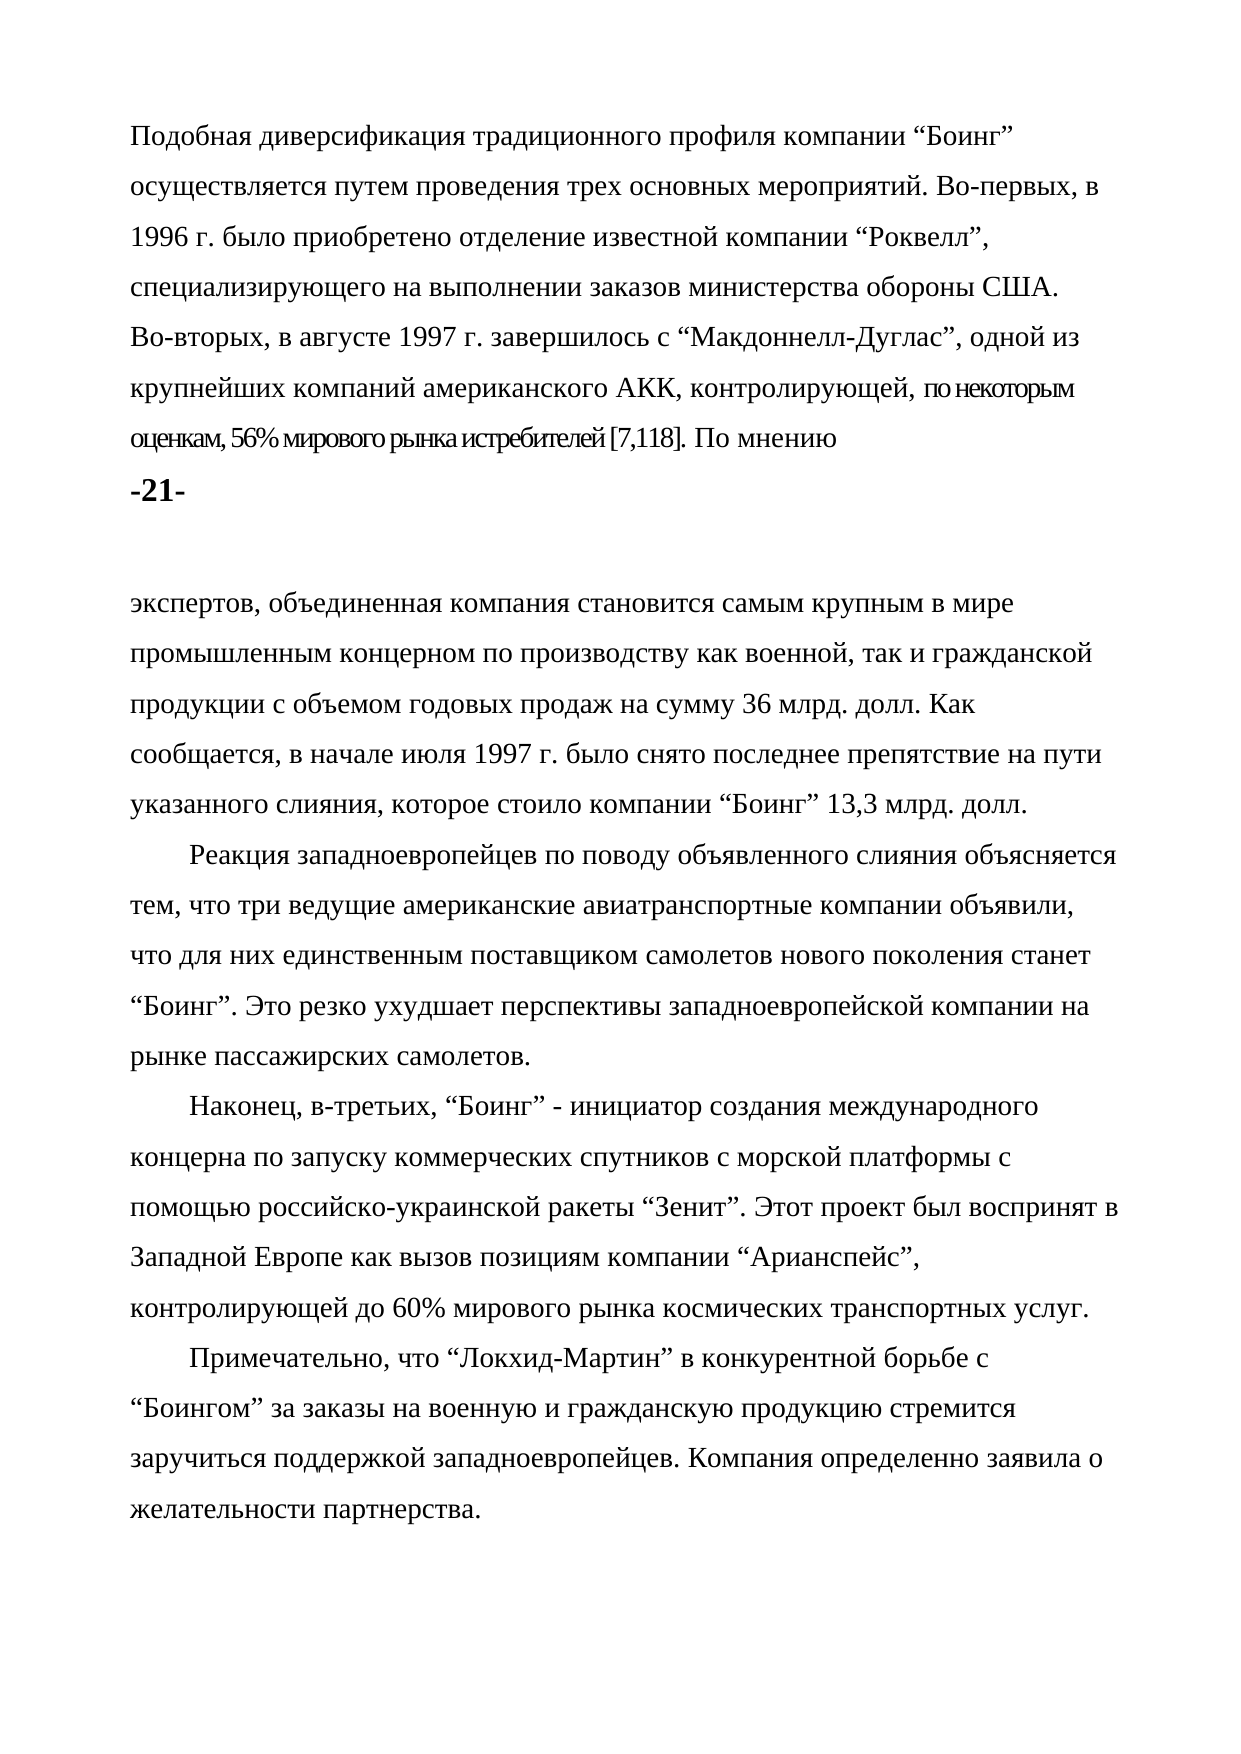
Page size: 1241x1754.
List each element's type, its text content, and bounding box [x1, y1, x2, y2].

text экспертов, объединенная компания становится самым крупным в мире промышленным концерном по производству как военной, так и гражданской продукции с объемом годовых продаж на сумму 36 млрд. долл. Как сообщается, в начале июля 1997 г. было снято последнее препятствие на пути указанного слияния, которое стоило компании “Боинг” 13,3 млрд. долл. [130, 585, 1122, 820]
text Подобная диверсификация традиционного профиля компании “Боинг” осуществляется путем проведения трех основных мероприятий. Во-первых, в 1996 г. было приобретено отделение известной компании “Роквелл”, специализирующего на выполнении заказов министерства обороны США. [130, 118, 1122, 303]
text Примечательно, что “Локхид-Мартин” в конкурентной борьбе с “Боингом” за заказы на военную и гражданскую продукцию стремится заручиться поддержкой западноевропейцев. Компания определенно заявила о желательности партнерства. [130, 1340, 1122, 1524]
text Во-вторых, в августе 1997 г. завершилось с “Макдоннелл-Дуглас”, одной из крупнейших компаний американского АКК, контролирующей, по некоторым оценкам, 56% мирового рынка истребителей [7,118]. По мнению [130, 319, 1122, 453]
text -21- [130, 470, 1122, 509]
text Наконец, в-третьих, “Боинг” - инициатор создания международного концерна по запуску коммерческих спутников с морской платформы с помощью российско-украинской ракеты “Зенит”. Этот проект был воспринят в Западной Европе как вызов позициям компании “Арианспейс”, контролирующей до 60% мирового рынка космических транспортных услуг. [130, 1088, 1122, 1323]
text Реакция западноевропейцев по поводу объявленного слияния объясняется тем, что три ведущие американские авиатранспортные компании объявили, что для них единственным поставщиком самолетов нового поколения станет “Боинг”. Это резко ухудшает перспективы западноевропейской компании на рынке пассажирских самолетов. [130, 837, 1122, 1072]
